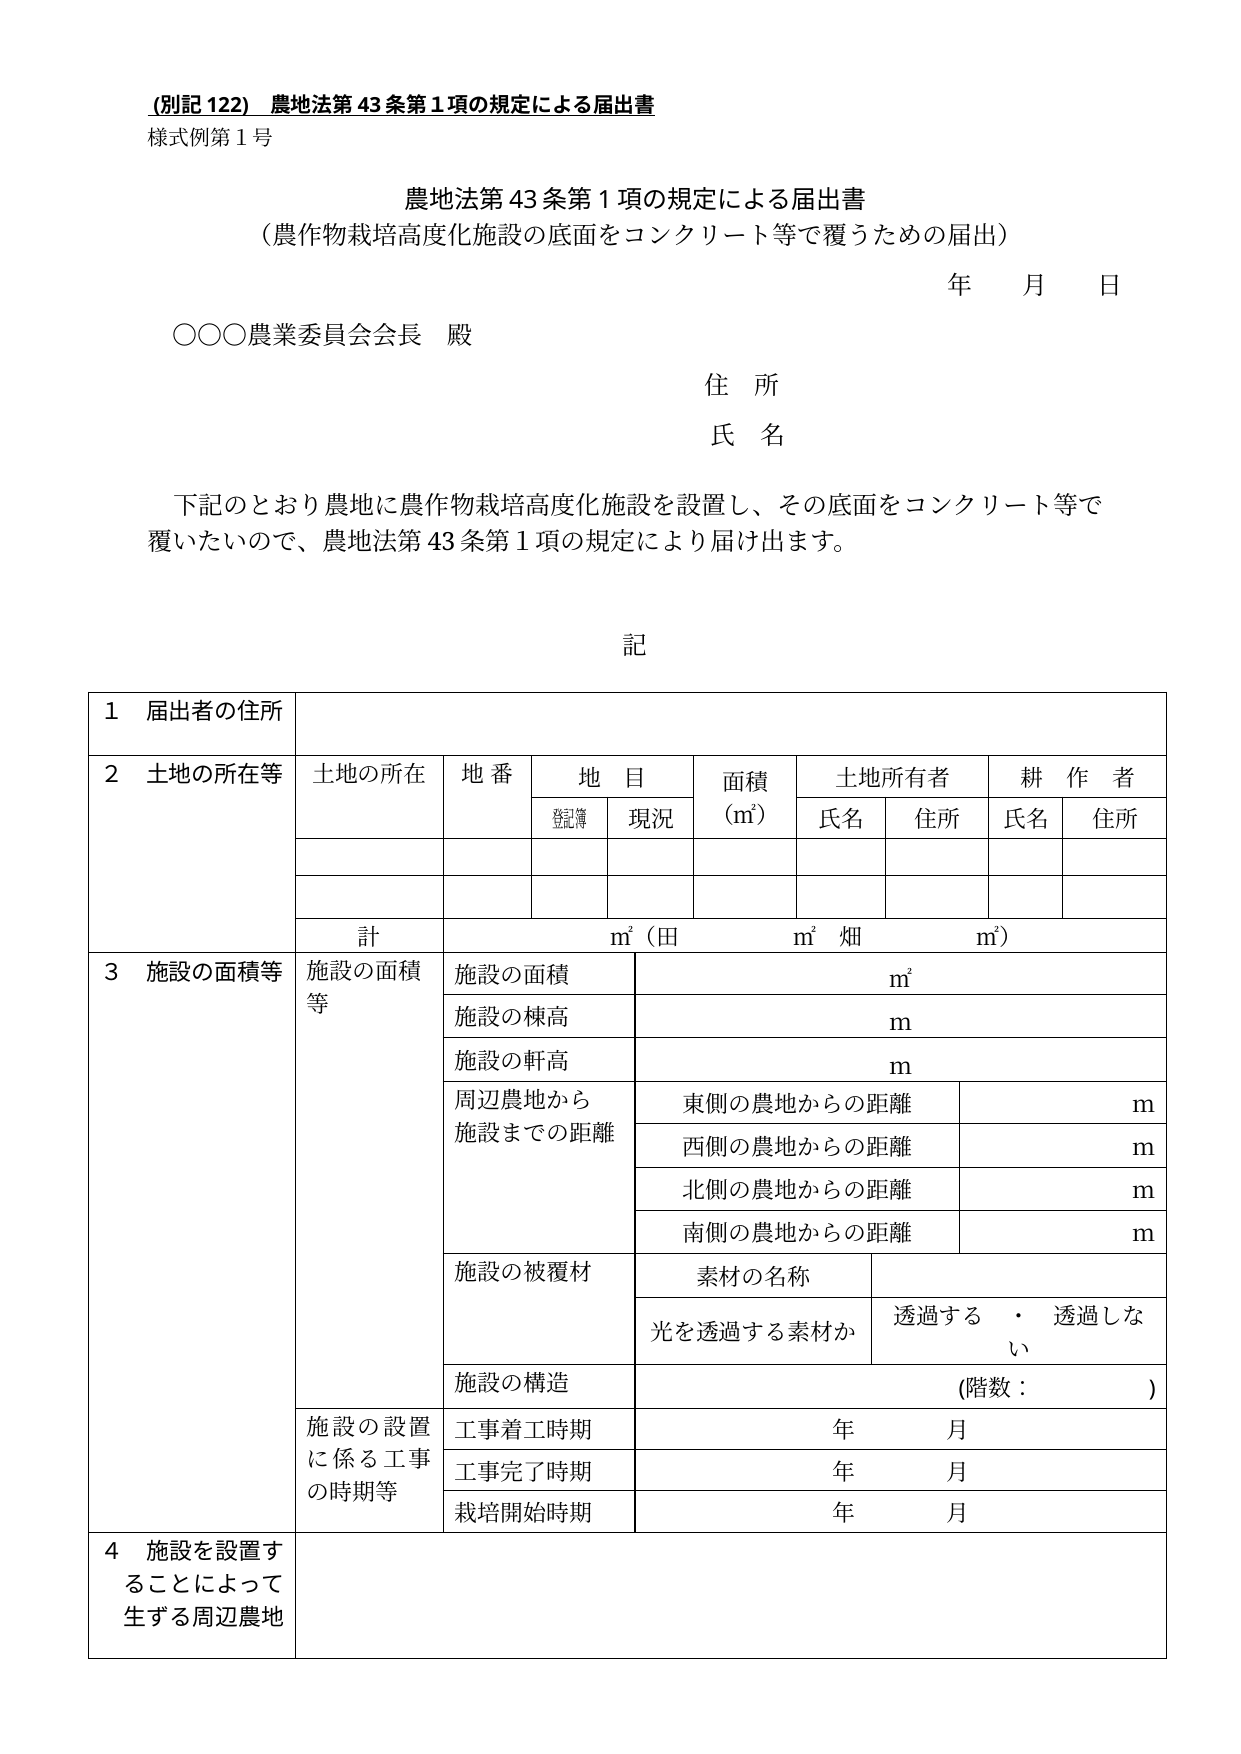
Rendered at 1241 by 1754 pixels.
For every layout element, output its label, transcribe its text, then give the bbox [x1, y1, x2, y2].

table_cell [444, 839, 531, 875]
text 農地法第43条第1項の規定による届出書 [148, 179, 1122, 216]
table_cell 氏名 [989, 798, 1062, 838]
table_cell 計 [296, 919, 443, 952]
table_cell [89, 1533, 295, 1657]
table_cell 工事着工時期 [444, 1409, 634, 1449]
table_cell 施設の面積 [444, 953, 634, 994]
table_cell 氏名 [797, 798, 885, 838]
table_cell [608, 839, 693, 875]
table_cell [797, 876, 885, 918]
table_cell 地 番 [444, 756, 531, 838]
table_cell 施設の棟高 [444, 995, 634, 1037]
table_cell 耕 作 者 [989, 756, 1166, 797]
table_cell ｍ [636, 995, 1166, 1037]
table_cell 西側の農地からの距離 [636, 1124, 959, 1167]
table_cell 年 月 [636, 1450, 1166, 1490]
table_cell [296, 839, 443, 875]
table_cell 工事完了時期 [444, 1450, 634, 1490]
table_cell 年 月 [636, 1409, 1166, 1449]
table_cell [872, 1254, 1166, 1297]
table_cell 栽培開始時期 [444, 1491, 634, 1532]
table_cell 南側の農地からの距離 [636, 1211, 959, 1253]
table_cell 年 月 [636, 1491, 1166, 1532]
table_cell 現況 [608, 798, 693, 838]
table_cell [608, 876, 693, 918]
table_cell [989, 876, 1062, 918]
table_cell [296, 1533, 1166, 1657]
table_header [296, 693, 1166, 755]
table_cell 施設の構造 [444, 1365, 634, 1407]
table_cell [694, 876, 796, 918]
table_cell 土地の所在 [296, 756, 443, 838]
table_cell (階数： ) [636, 1365, 1166, 1407]
table_cell [694, 839, 796, 875]
text 住 所 [148, 352, 997, 402]
text 〇〇〇農業委員会会長 殿 [148, 302, 1122, 352]
table_cell 面積 （㎡） [694, 756, 796, 838]
table_cell 登記簿 [532, 798, 607, 838]
text (別記122) 農地法第43条第１項の規定による届出書 [148, 89, 1122, 119]
table_cell 施設の設置に係る工事の時期等 [296, 1409, 443, 1532]
table_cell [444, 876, 531, 918]
table_cell ｍ [960, 1211, 1166, 1253]
table_cell 東側の農地からの距離 [636, 1082, 959, 1123]
table_cell ㎡ [636, 953, 1166, 994]
table_cell 周辺農地から 施設までの距離 [444, 1082, 634, 1253]
table_cell ２ 土地の所在等 [89, 756, 295, 952]
text 年 月 日 [148, 252, 1122, 302]
table_cell ｍ [636, 1038, 1166, 1081]
table_cell ｍ [960, 1082, 1166, 1123]
text 下記のとおり農地に農作物栽培高度化施設を設置し、その底面をコンクリート等で覆いたいので、農地法第43条第１項の規定により届け出ます。 [148, 486, 1107, 558]
table_cell [1063, 839, 1166, 875]
table_header １ 届出者の住所 [89, 693, 295, 755]
table_cell 透過する ・ 透過しない [872, 1298, 1166, 1364]
table_cell 施設の軒高 [444, 1038, 634, 1081]
table_cell ３ 施設の面積等 [89, 953, 295, 1532]
text 氏 名 [148, 402, 1107, 452]
table_cell [532, 839, 607, 875]
table_cell [1063, 876, 1166, 918]
table_cell [797, 839, 885, 875]
table_cell 住所 [886, 798, 988, 838]
table_cell 施設の被覆材 [444, 1254, 634, 1364]
table_cell 土地所有者 [797, 756, 988, 797]
table_cell 素材の名称 [636, 1254, 871, 1297]
table_cell [989, 839, 1062, 875]
table_cell [296, 876, 443, 918]
table_cell [886, 876, 988, 918]
table_cell 施設の面積等 [296, 953, 443, 1407]
table_cell [886, 839, 988, 875]
table_cell ｍ [960, 1124, 1166, 1167]
table_cell 地 目 [532, 756, 693, 797]
table_cell ｍ [960, 1168, 1166, 1210]
table_cell 北側の農地からの距離 [636, 1168, 959, 1210]
text 様式例第１号 [148, 121, 1122, 151]
table_cell 光を透過する素材か [636, 1298, 871, 1364]
table_cell [532, 876, 607, 918]
subtitle 記 [148, 626, 1122, 662]
text （農作物栽培高度化施設の底面をコンクリート等で覆うための届出） [148, 216, 1122, 252]
table_cell 住所 [1063, 798, 1166, 838]
table_cell ㎡（田 ㎡ 畑 ㎡） [444, 919, 1166, 952]
